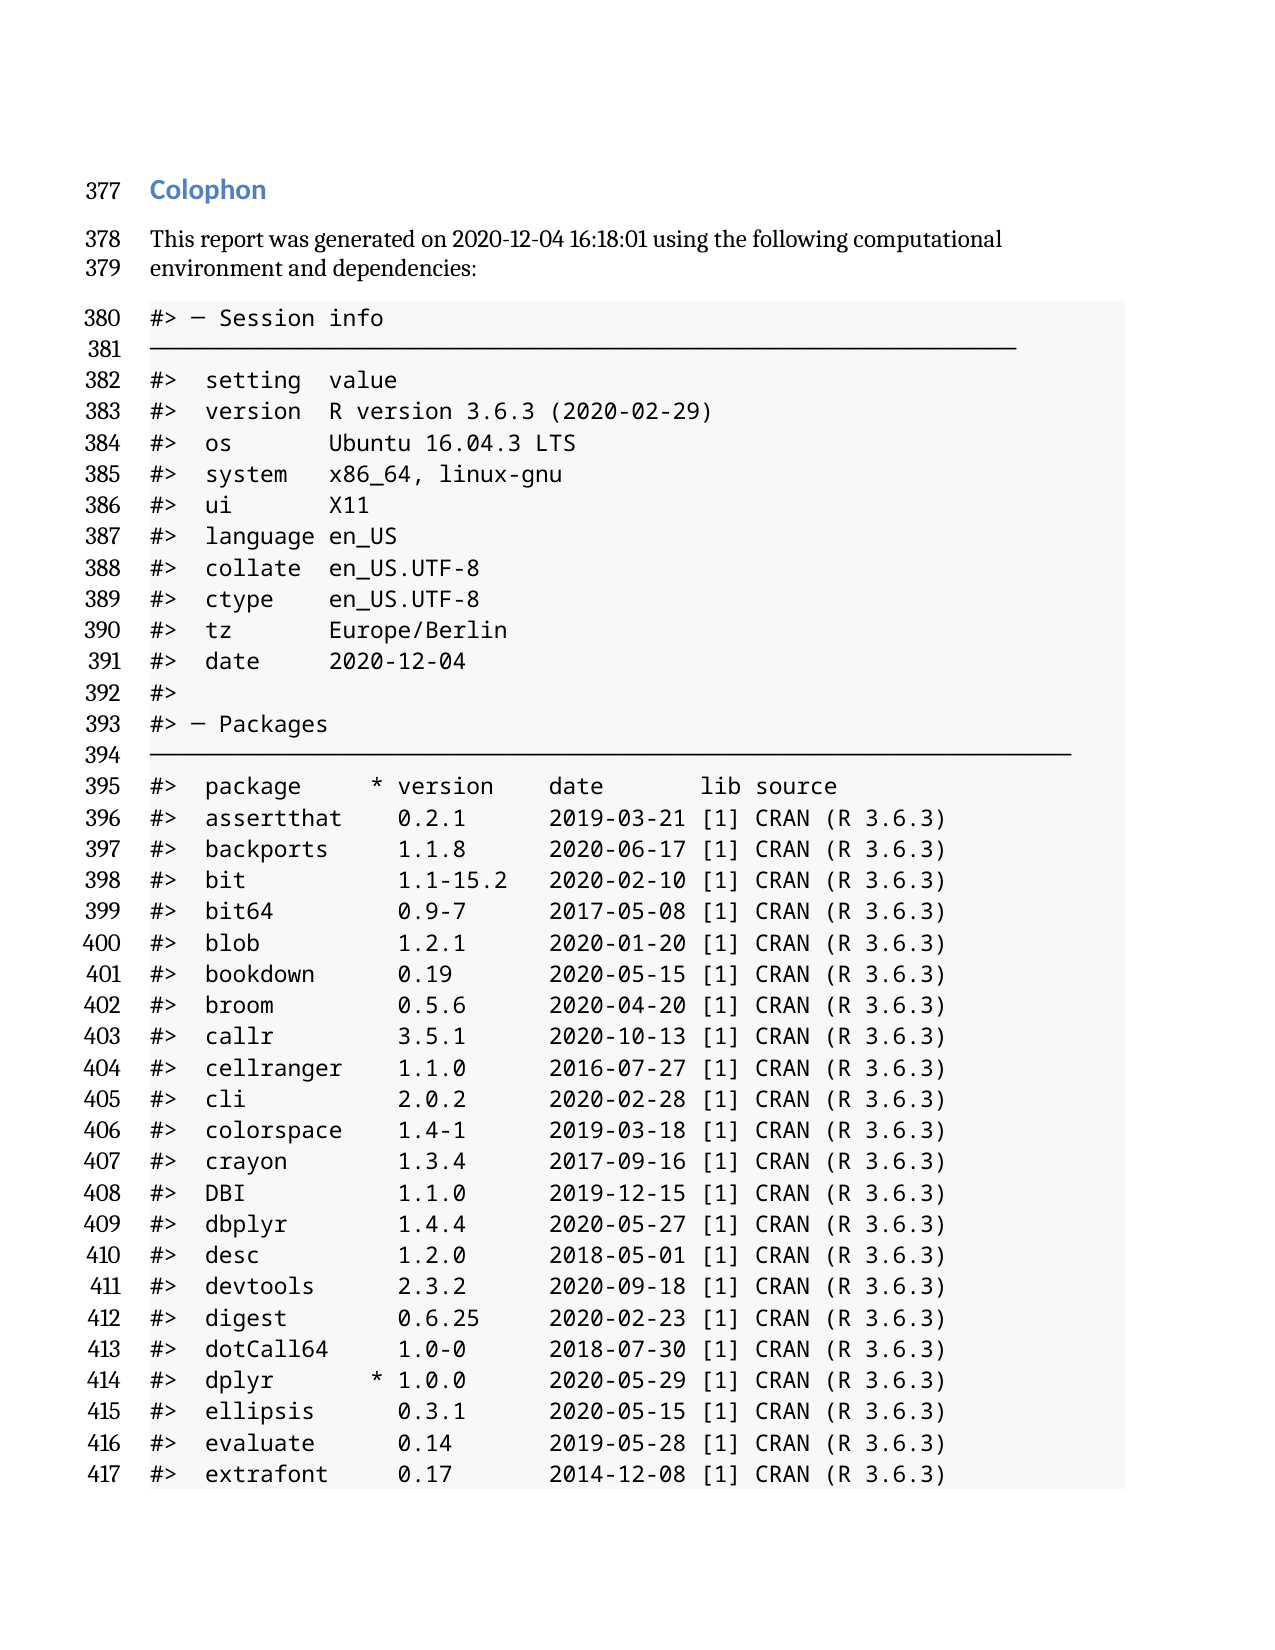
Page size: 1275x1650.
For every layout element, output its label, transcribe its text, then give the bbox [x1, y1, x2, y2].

text This report was generated on 2020-12-04 16:18:01 using the following computational environment and dependencies: [150, 225, 1125, 283]
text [150, 301, 1125, 1489]
subtitle Colophon [150, 171, 1125, 206]
